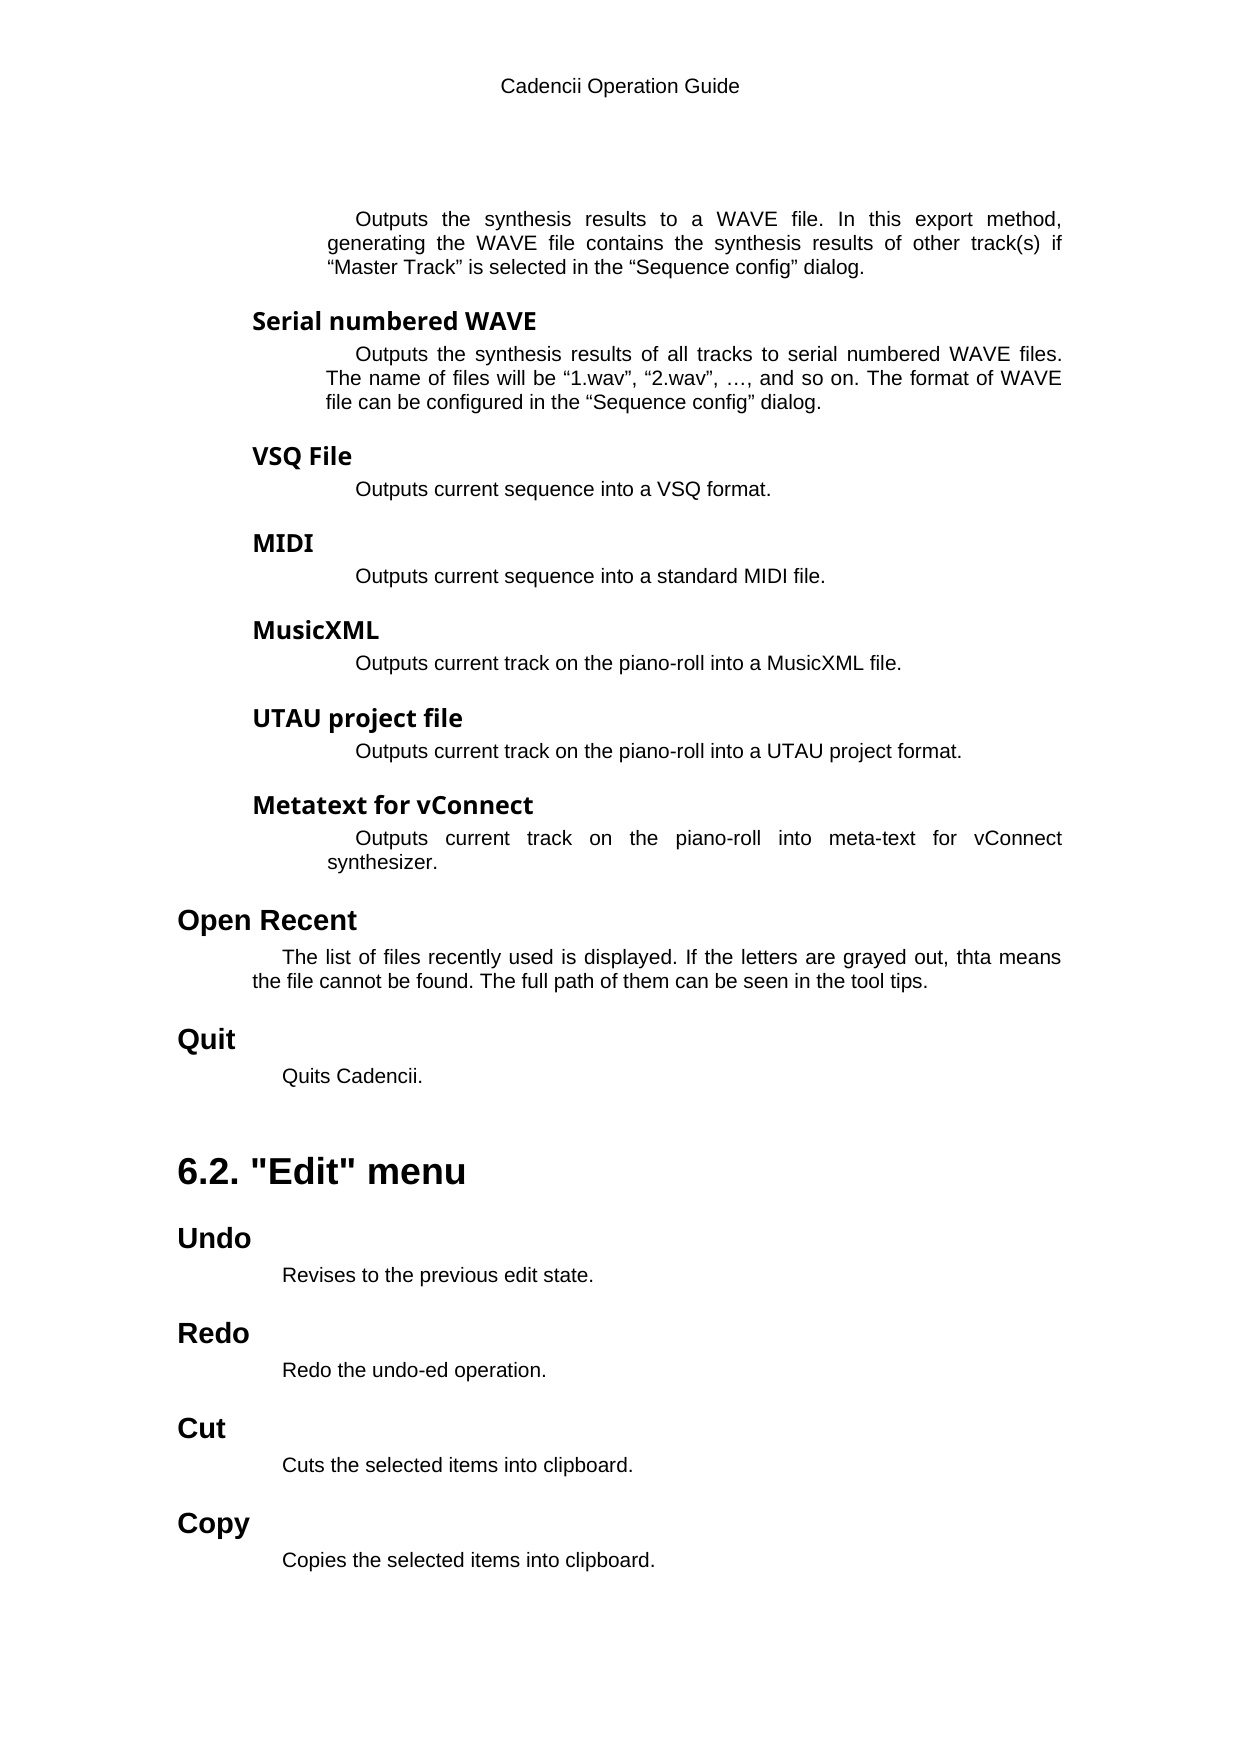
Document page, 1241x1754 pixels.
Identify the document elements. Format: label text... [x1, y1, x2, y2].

subtitle Serial numbered WAVE [252, 303, 1063, 338]
subtitle UTAU project file [252, 700, 1063, 734]
subtitle 6.2. "Edit" menu [177, 1149, 1063, 1192]
text Outputs current sequence into a VSQ format. [327, 477, 1063, 501]
subtitle Quit [177, 1022, 1042, 1055]
subtitle MIDI [252, 526, 1063, 560]
text Copies the selected items into clipboard. [252, 1548, 1063, 1572]
text Cuts the selected items into clipboard. [252, 1453, 1063, 1477]
subtitle Copy [177, 1506, 1042, 1540]
text Quits Cadencii. [252, 1063, 1063, 1087]
text Outputs current track on the piano-roll into a UTAU project format. [327, 738, 1063, 762]
subtitle VSQ File [252, 439, 1063, 473]
text Outputs current track on the piano-roll into a MusicXML file. [327, 651, 1063, 675]
text Outputs current sequence into a standard MIDI file. [327, 564, 1063, 588]
subtitle Open Recent [177, 903, 1042, 936]
text Outputs the synthesis results of all tracks to serial numbered WAVE files. The name of files will be “1.wav”, “2.wav”, …, and so on. The format of WAVE file can be configured in the “Sequence config” dialog. [326, 342, 1063, 414]
text Redo the undo-ed operation. [252, 1358, 1063, 1382]
text Outputs the synthesis results to a WAVE file. In this export method, generating the WAVE file contains the synthesis results of other track(s) if “Master Track” is selected in the “Sequence config” dialog. [327, 207, 1063, 278]
subtitle Metatext for vConnect [252, 787, 1063, 821]
text The list of files recently used is displayed. If the letters are grayed out, thta means the file cannot be found. The full path of them can be seen in the tool tips. [252, 944, 1063, 992]
subtitle Redo [177, 1316, 1042, 1350]
text Revises to the previous edit state. [252, 1263, 1063, 1287]
subtitle MusicXML [252, 613, 1063, 647]
text Outputs current track on the piano-roll into meta-text for vConnect synthesizer. [327, 826, 1063, 873]
subtitle Undo [177, 1221, 1042, 1255]
subtitle Cut [177, 1411, 1042, 1445]
